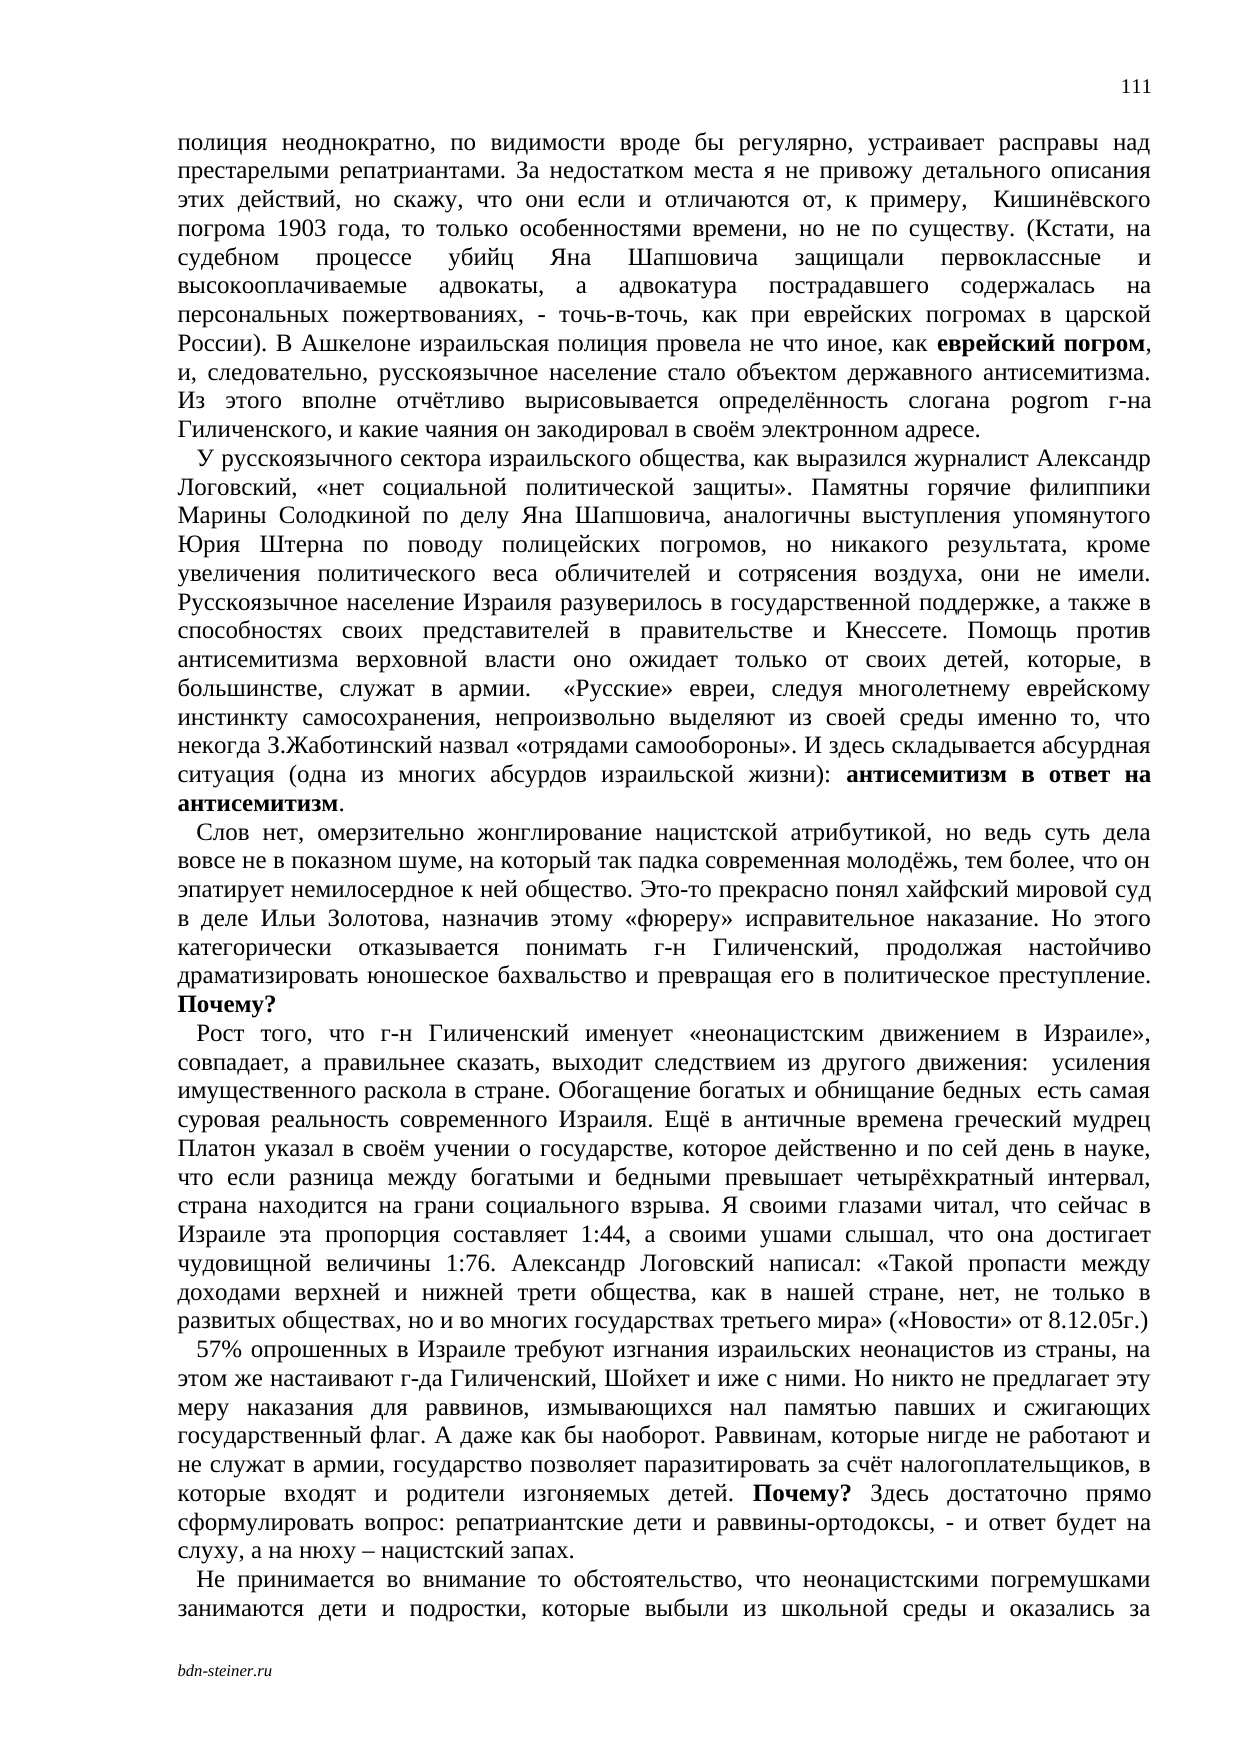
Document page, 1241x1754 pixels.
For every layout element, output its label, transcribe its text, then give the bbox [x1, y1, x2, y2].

text Слов нет, омерзительно жонглирование нацистской атрибутикой, но ведь суть дела вовсе не в показном шуме, на который так падка современная молодёжь, тем более, что он эпатирует немилосердное к ней общество. Это-то прекрасно понял хайфский мировой суд в деле Ильи Золотова, назначив этому «фюреру» исправительное наказание. Но этого категорически отказывается понимать г-н Гиличенский, продолжая настойчиво драматизировать юношеское бахвальство и превращая его в политическое преступление. Почему? [177, 817, 1152, 1018]
text Рост того, что г-н Гиличенский именует «неонацистским движением в Израиле», совпадает, а правильнее сказать, выходит следствием из другого движения: усиления имущественного раскола в стране. Обогащение богатых и обнищание бедных есть самая суровая реальность современного Израиля. Ещё в античные времена греческий мудрец Платон указал в своём учении о государстве, которое действенно и по сей день в науке, что если разница между богатыми и бедными превышает четырёхкратный интервал, страна находится на грани социального взрыва. Я своими глазами читал, что сейчас в Израиле эта пропорция составляет 1:44, а своими ушами слышал, что она достигает чудовищной величины 1:76. Александр Логовский написал: «Такой пропасти между доходами верхней и нижней трети общества, как в нашей стране, нет, не только в развитых обществах, но и во многих государствах третьего мира» («Новости» от 8.12.05г.) [177, 1018, 1152, 1334]
text У русскоязычного сектора израильского общества, как выразился журналист Александр Логовский, «нет социальной политической защиты». Памятны горячие филиппики Марины Солодкиной по делу Яна Шапшовича, аналогичны выступления упомянутого Юрия Штерна по поводу полицейских погромов, но никакого результата, кроме увеличения политического веса обличителей и сотрясения воздуха, они не имели. Русскоязычное население Израиля разуверилось в государственной поддержке, а также в способностях своих представителей в правительстве и Кнессете. Помощь против антисемитизма верховной власти оно ожидает только от своих детей, которые, в большинстве, служат в армии. «Русские» евреи, следуя многолетнему еврейскому инстинкту самосохранения, непроизвольно выделяют из своей среды именно то, что некогда З.Жаботинский назвал «отрядами самообороны». И здесь складывается абсурдная ситуация (одна из многих абсурдов израильской жизни): антисемитизм в ответ на антисемитизм. [177, 443, 1152, 817]
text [177, 1564, 1152, 1622]
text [177, 127, 1152, 443]
text 57% опрошенных в Израиле требуют изгнания израильских неонацистов из страны, на этом же настаивают г-да Гиличенский, Шойхет и иже с ними. Но никто не предлагает эту меру наказания для раввинов, измывающихся нал памятью павших и сжигающих государственный флаг. А даже как бы наоборот. Раввинам, которые нигде не работают и не служат в армии, государство позволяет паразитировать за счёт налогоплательщиков, в которые входят и родители изгоняемых детей. Почему? Здесь достаточно прямо сформулировать вопрос: репатриантские дети и раввины-ортодоксы, - и ответ будет на слуху, а на нюху – нацистский запах. [177, 1334, 1152, 1564]
